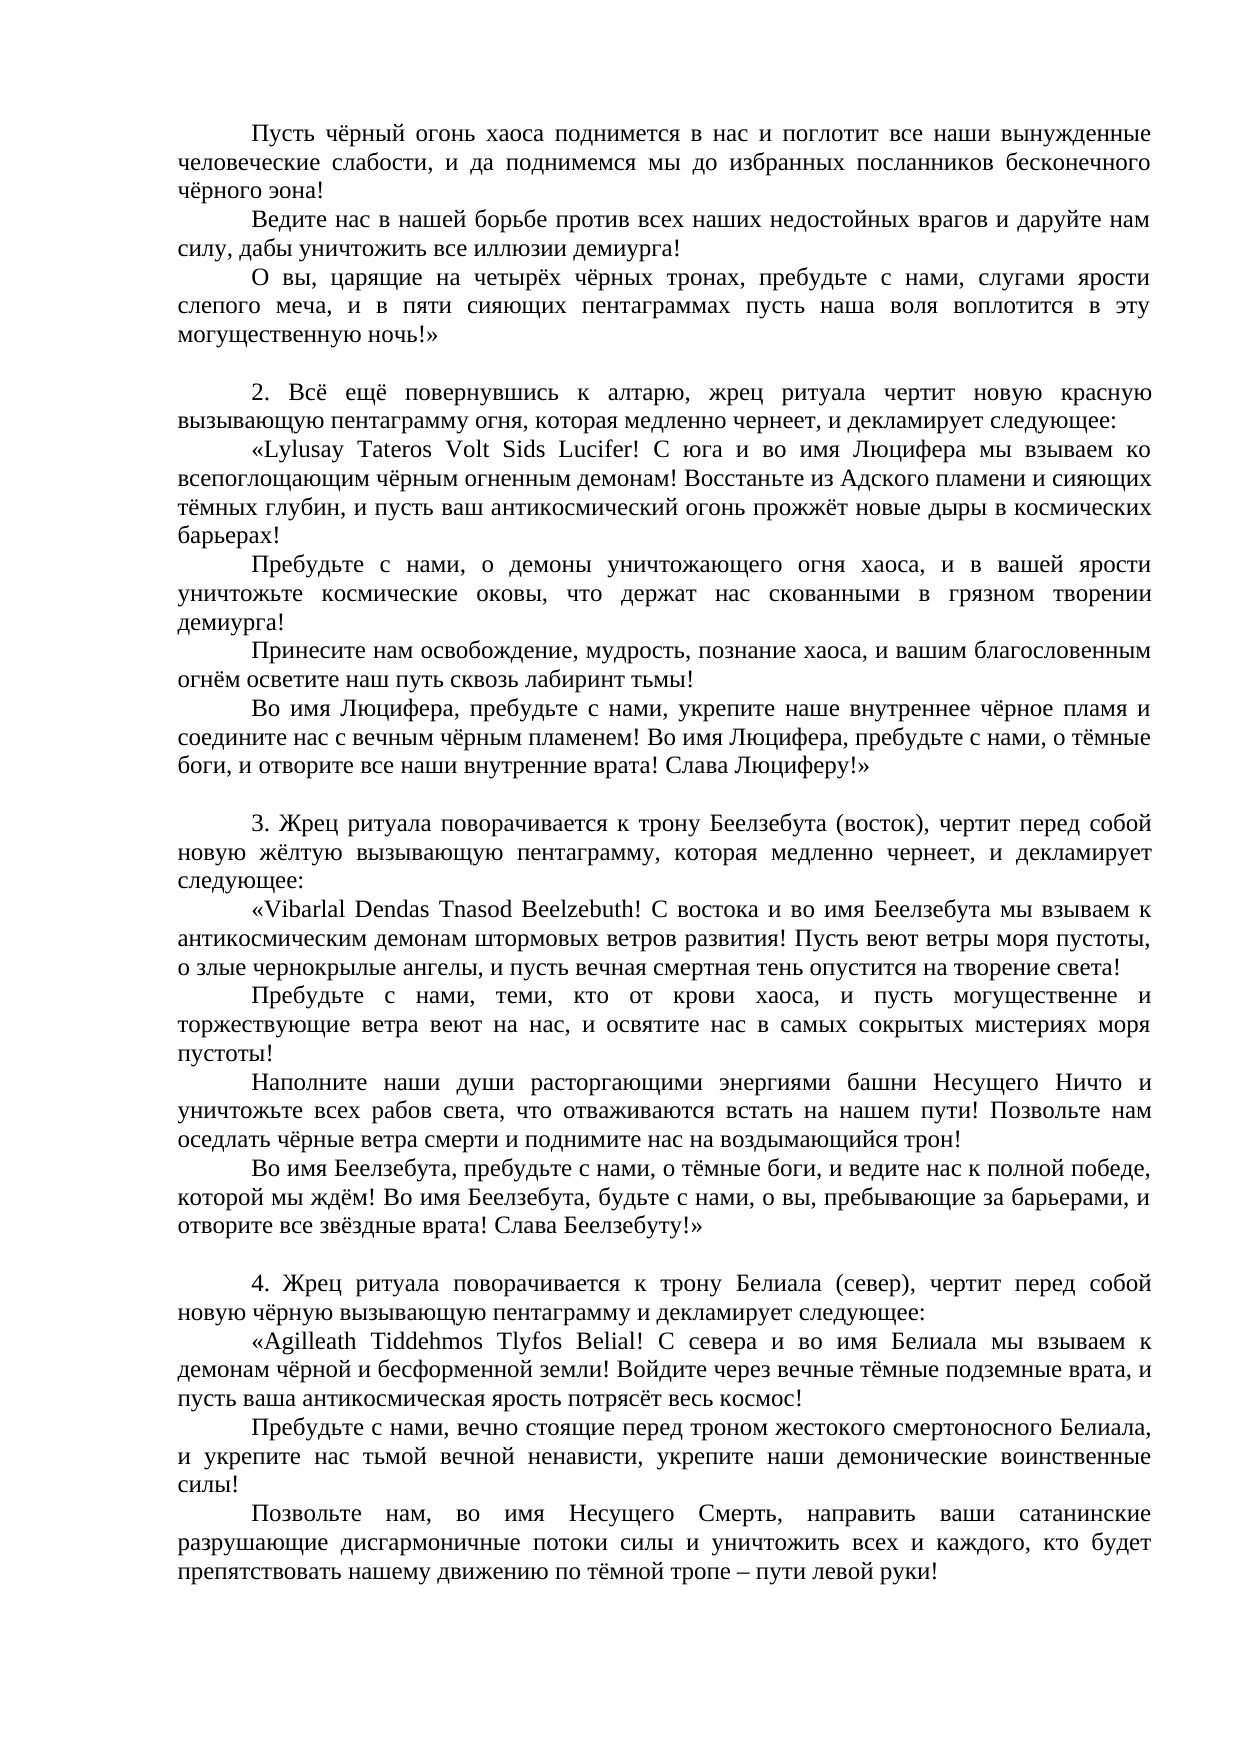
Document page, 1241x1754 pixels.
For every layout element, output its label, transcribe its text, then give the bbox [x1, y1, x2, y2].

text Ведите нас в нашей борьбе против всех наших недостойных врагов и даруйте нам силу, дабы уничтожить все иллюзии демиурга! [177, 204, 1151, 262]
list Всё ещё повернувшись к алтарю, жрец ритуала чертит новую красную вызывающую пентаграмму огня, которая медленно чернеет, и декламирует следующее: [177, 377, 1152, 434]
text Пусть чёрный огонь хаоса поднимется в нас и поглотит все наши вынужденные человеческие слабости, и да поднимемся мы до избранных посланников бесконечного чёрного эона! [177, 118, 1152, 204]
text О вы, царящие на четырёх чёрных тронах, пребудьте с нами, слугами ярости слепого меча, и в пяти сияющих пентаграммах пусть наша воля воплотится в эту могущественную ночь!» [177, 262, 1152, 348]
list Жрец ритуала поворачивается к трону Белиала (север), чертит перед собой новую чёрную вызывающую пентаграмму и декламирует следующее: [177, 1268, 1153, 1326]
text Позвольте нам, во имя Несущего Смерть, направить ваши сатанинские разрушающие дисгармоничные потоки силы и уничтожить всех и каждого, кто будет препятствовать нашему движению по тёмной тропе – пути левой руки! [177, 1498, 1152, 1584]
text Пребудьте с нами, теми, кто от крови хаоса, и пусть могущественне и торжествующие ветра веют на нас, и освятите нас в самых сокрытых мистериях моря пустоты! [177, 981, 1152, 1067]
text Наполните наши души расторгающими энергиями башни Несущего Ничто и уничтожьте всех рабов света, что отваживаются встать на нашем пути! Позвольте нам оседлать чёрные ветра смерти и поднимите нас на воздымающийся трон! [177, 1067, 1153, 1153]
text Во имя Люцифера, пребудьте с нами, укрепите наше внутреннее чёрное пламя и соедините нас с вечным чёрным пламенем! Во имя Люцифера, пребудьте с нами, о тёмные боги, и отворите все наши внутренние врата! Слава Люциферу!» [177, 693, 1152, 779]
text «Lylusay Tateros Volt Sids Lucifer! С юга и во имя Люцифера мы взываем ко всепоглощающим чёрным огненным демонам! Восстаньте из Адского пламени и сияющих тёмных глубин, и пусть ваш антикосмический огонь прожжёт новые дыры в космических барьерах! [177, 434, 1152, 549]
text Пребудьте с нами, вечно стоящие перед троном жестокого смертоносного Белиала, и укрепите нас тьмой вечной ненависти, укрепите наши демонические воинственные силы! [177, 1412, 1152, 1498]
list Жрец ритуала поворачивается к трону Беелзебута (восток), чертит перед собой новую жёлтую вызывающую пентаграмму, которая медленно чернеет, и декламирует следующее: [177, 808, 1153, 894]
text «Vibarlal Dendas Tnasod Beelzebuth! С востока и во имя Беелзебута мы взываем к антикосмическим демонам штормовых ветров развития! Пусть веют ветры моря пустоты, о злые чернокрылые ангелы, и пусть вечная смертная тень опустится на творение света! [177, 894, 1152, 981]
text Принесите нам освобождение, мудрость, познание хаоса, и вашим благословенным огнём осветите наш путь сквозь лабиринт тьмы! [177, 636, 1152, 693]
text Пребудьте с нами, о демоны уничтожающего огня хаоса, и в вашей ярости уничтожьте космические оковы, что держат нас скованными в грязном творении демиурга! [177, 549, 1153, 636]
text Во имя Беелзебута, пребудьте с нами, о тёмные боги, и ведите нас к полной победе, которой мы ждём! Во имя Беелзебута, будьте с нами, о вы, пребывающие за барьерами, и отворите все звёздные врата! Слава Беелзебуту!» [177, 1153, 1152, 1239]
text «Agilleath Tiddehmos Tlyfos Belial! С севера и во имя Белиала мы взываем к демонам чёрной и бесформенной земли! Войдите через вечные тёмные подземные врата, и пусть ваша антикосмическая ярость потрясёт весь космос! [177, 1326, 1152, 1412]
